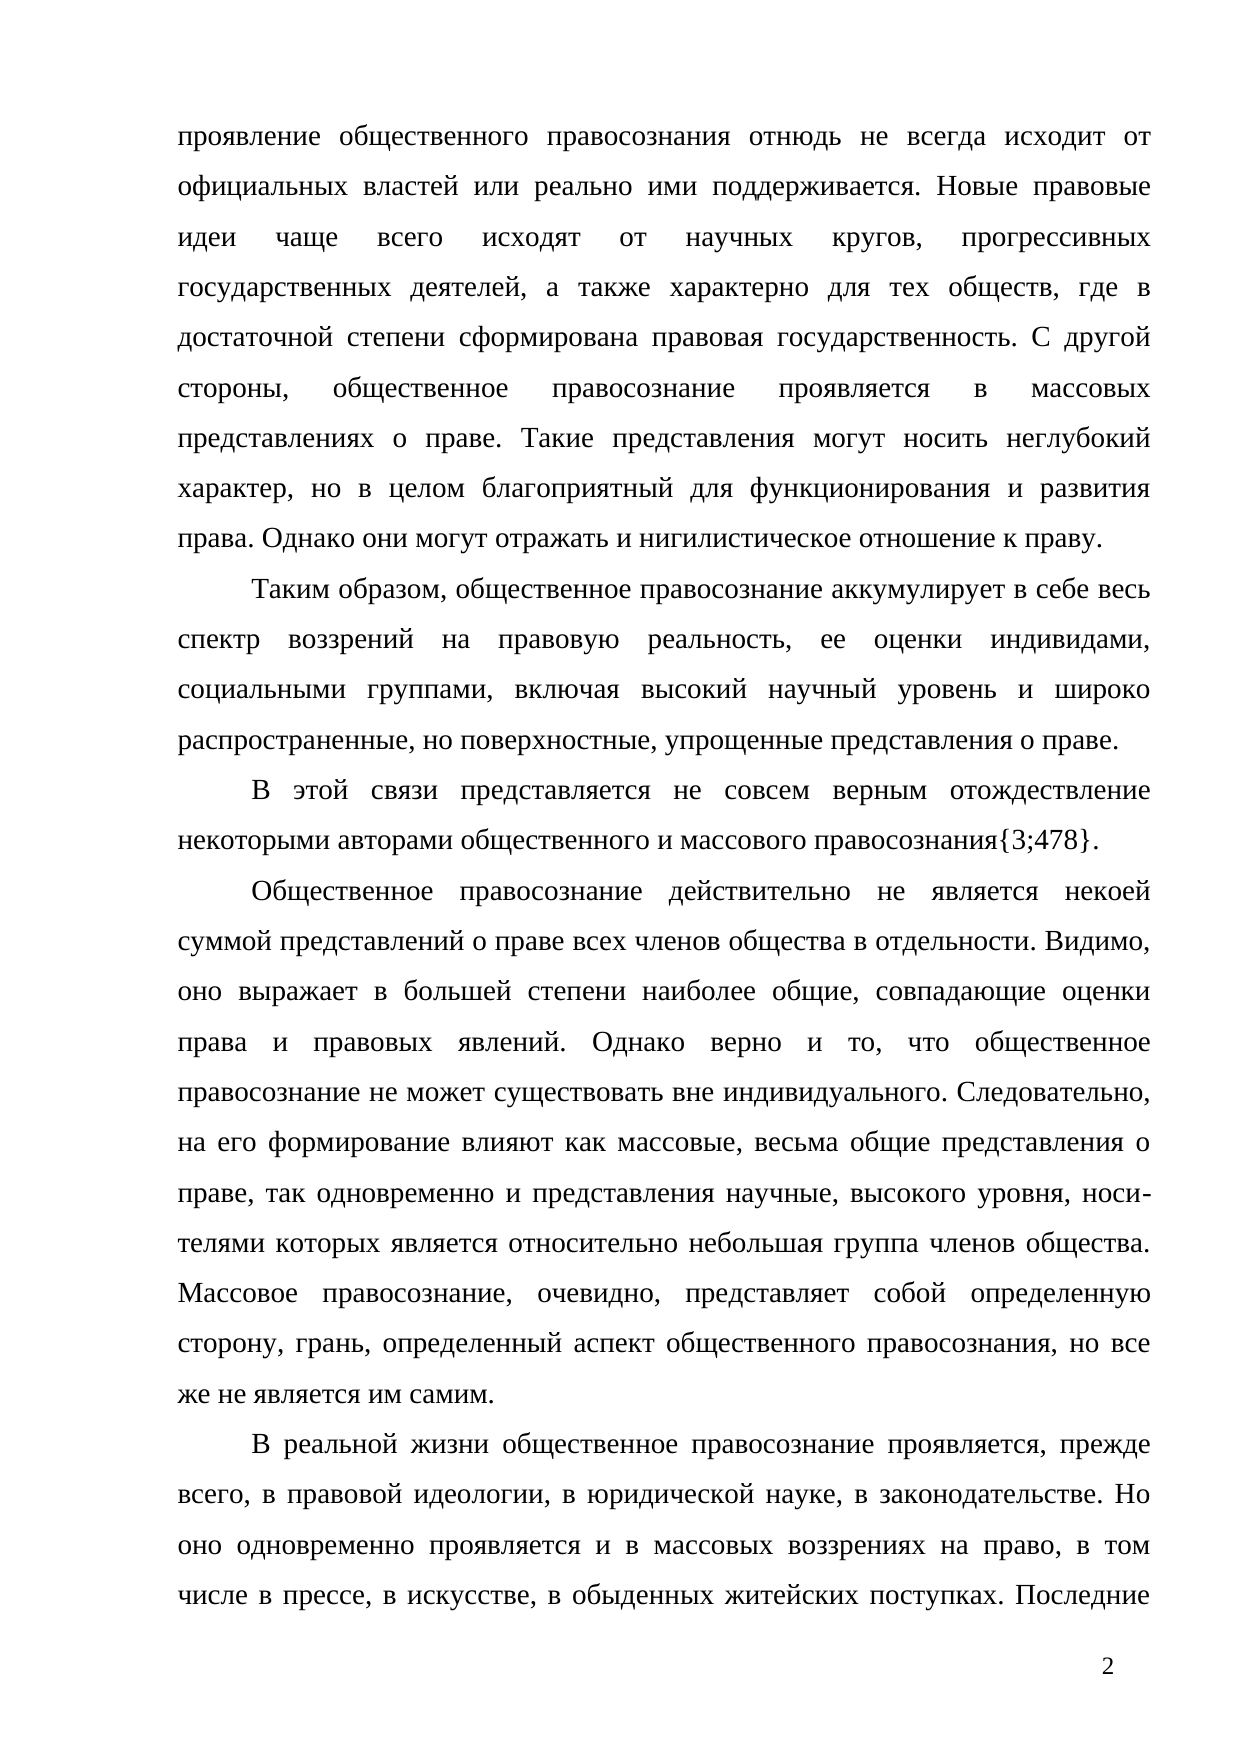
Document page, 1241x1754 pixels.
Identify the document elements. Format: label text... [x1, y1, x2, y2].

text Общественное правосознание действительно не является некоей суммой представлений о праве всех членов общества в отдельности. Видимо, оно выражает в большей степени наиболее общие, совпадающие оценки права и правовых явлений. Однако верно и то, что общественное правосознание не может существовать вне индивидуального. Следовательно, на его формирование влияют как массовые, весьма общие представления о праве, так одновременно и представления научные, высокого уровня, носителями которых является относительно небольшая группа членов общества. Массовое правосознание, очевидно, представляет собой определенную сторону, грань, определенный аспект общественного правосознания, но все же не является им самим. [177, 873, 1152, 1409]
text Таким образом, общественное правосознание аккумулирует в себе весь спектр воззрений на правовую реальность, ее оценки индивидами, социальными группами, включая высокий научный уровень и широко распространенные, но поверхностные, упрощенные представления о праве. [177, 571, 1152, 755]
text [177, 1426, 1152, 1611]
text В этой связи представляется не совсем верным отождествление некоторыми авторами общественного и массового правосознания{3;478}. [177, 772, 1152, 856]
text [177, 118, 1152, 554]
